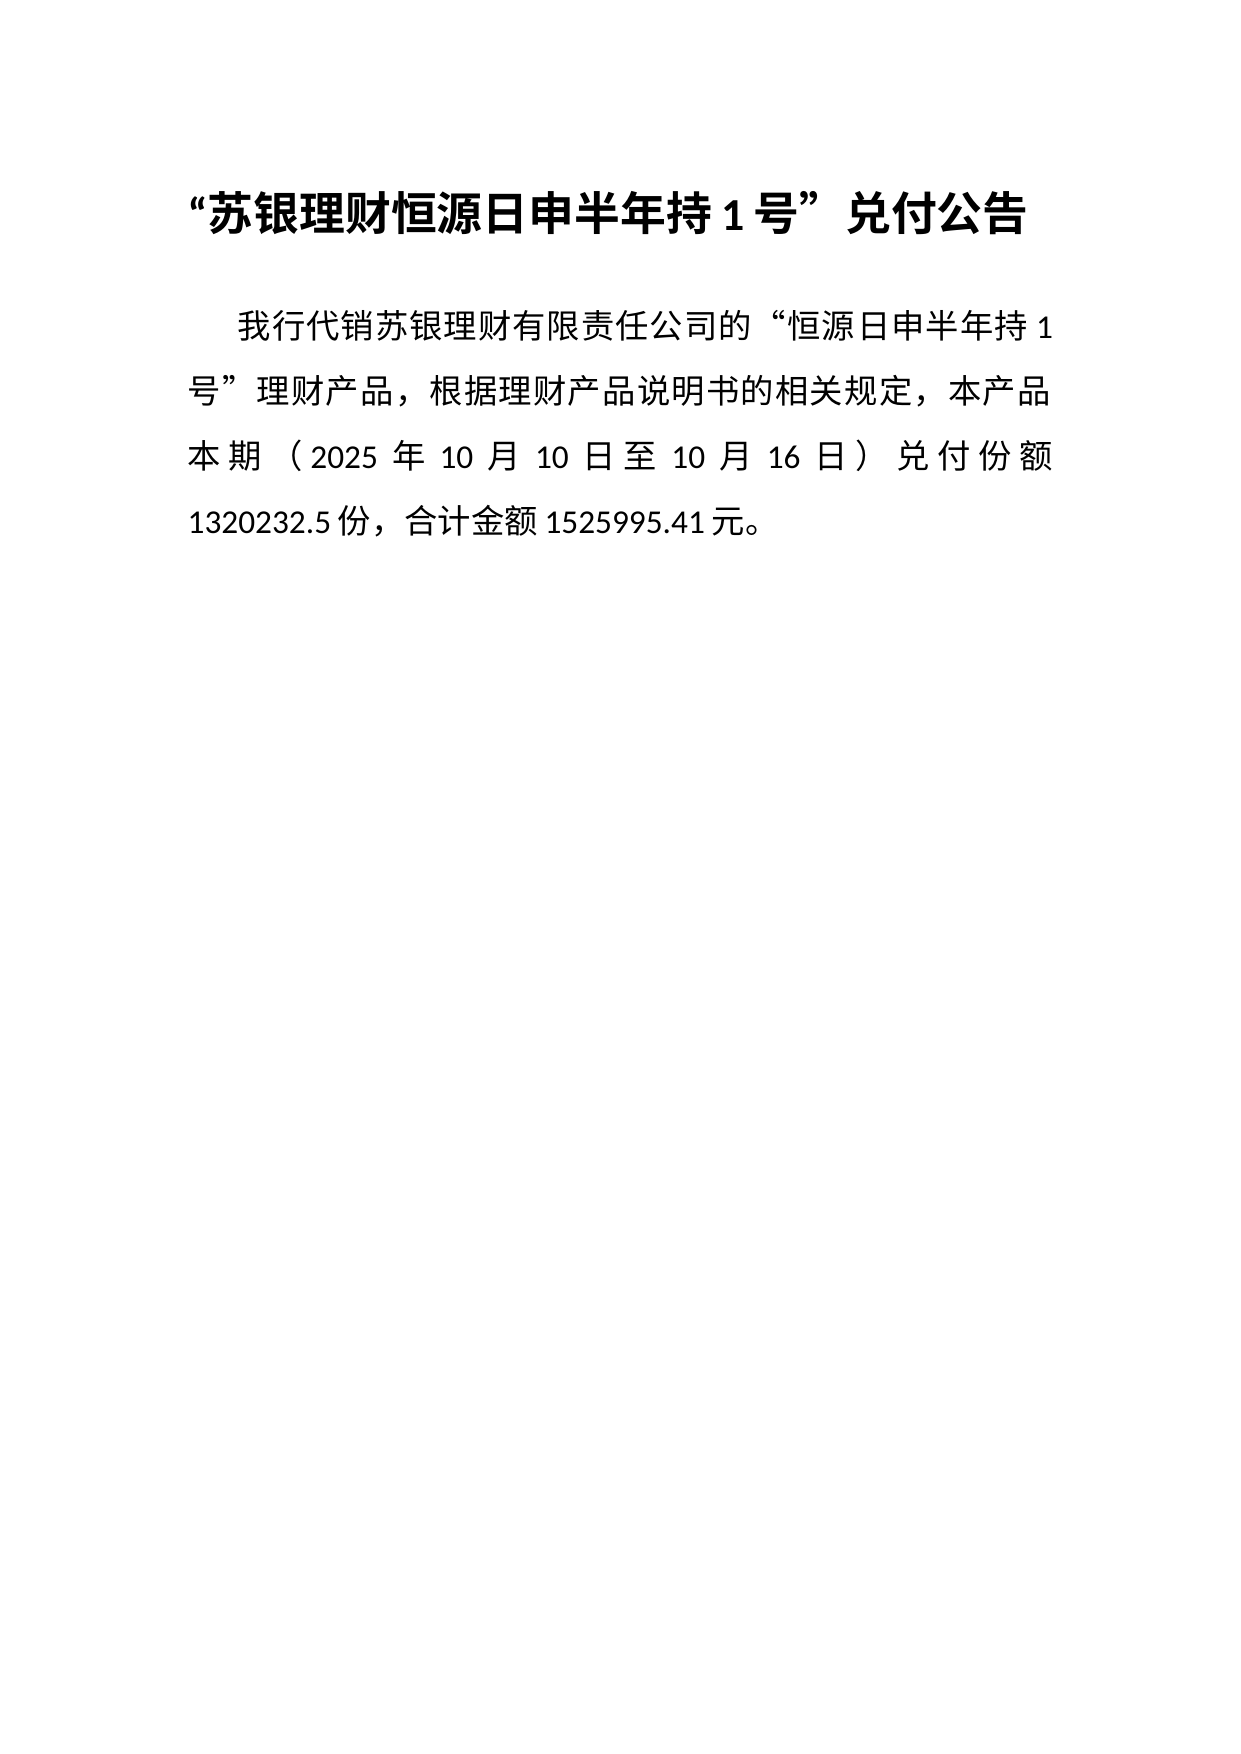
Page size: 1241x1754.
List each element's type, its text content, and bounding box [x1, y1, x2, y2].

text “苏银理财恒源日申半年持1号”兑付公告 [187, 162, 1053, 259]
text 我行代销苏银理财有限责任公司的“恒源日申半年持1号”理财产品，根据理财产品说明书的相关规定，本产品本期（2025年10月10日至10月16日）兑付份额1320232.5份，合计金额1525995.41元。 [187, 292, 1053, 552]
